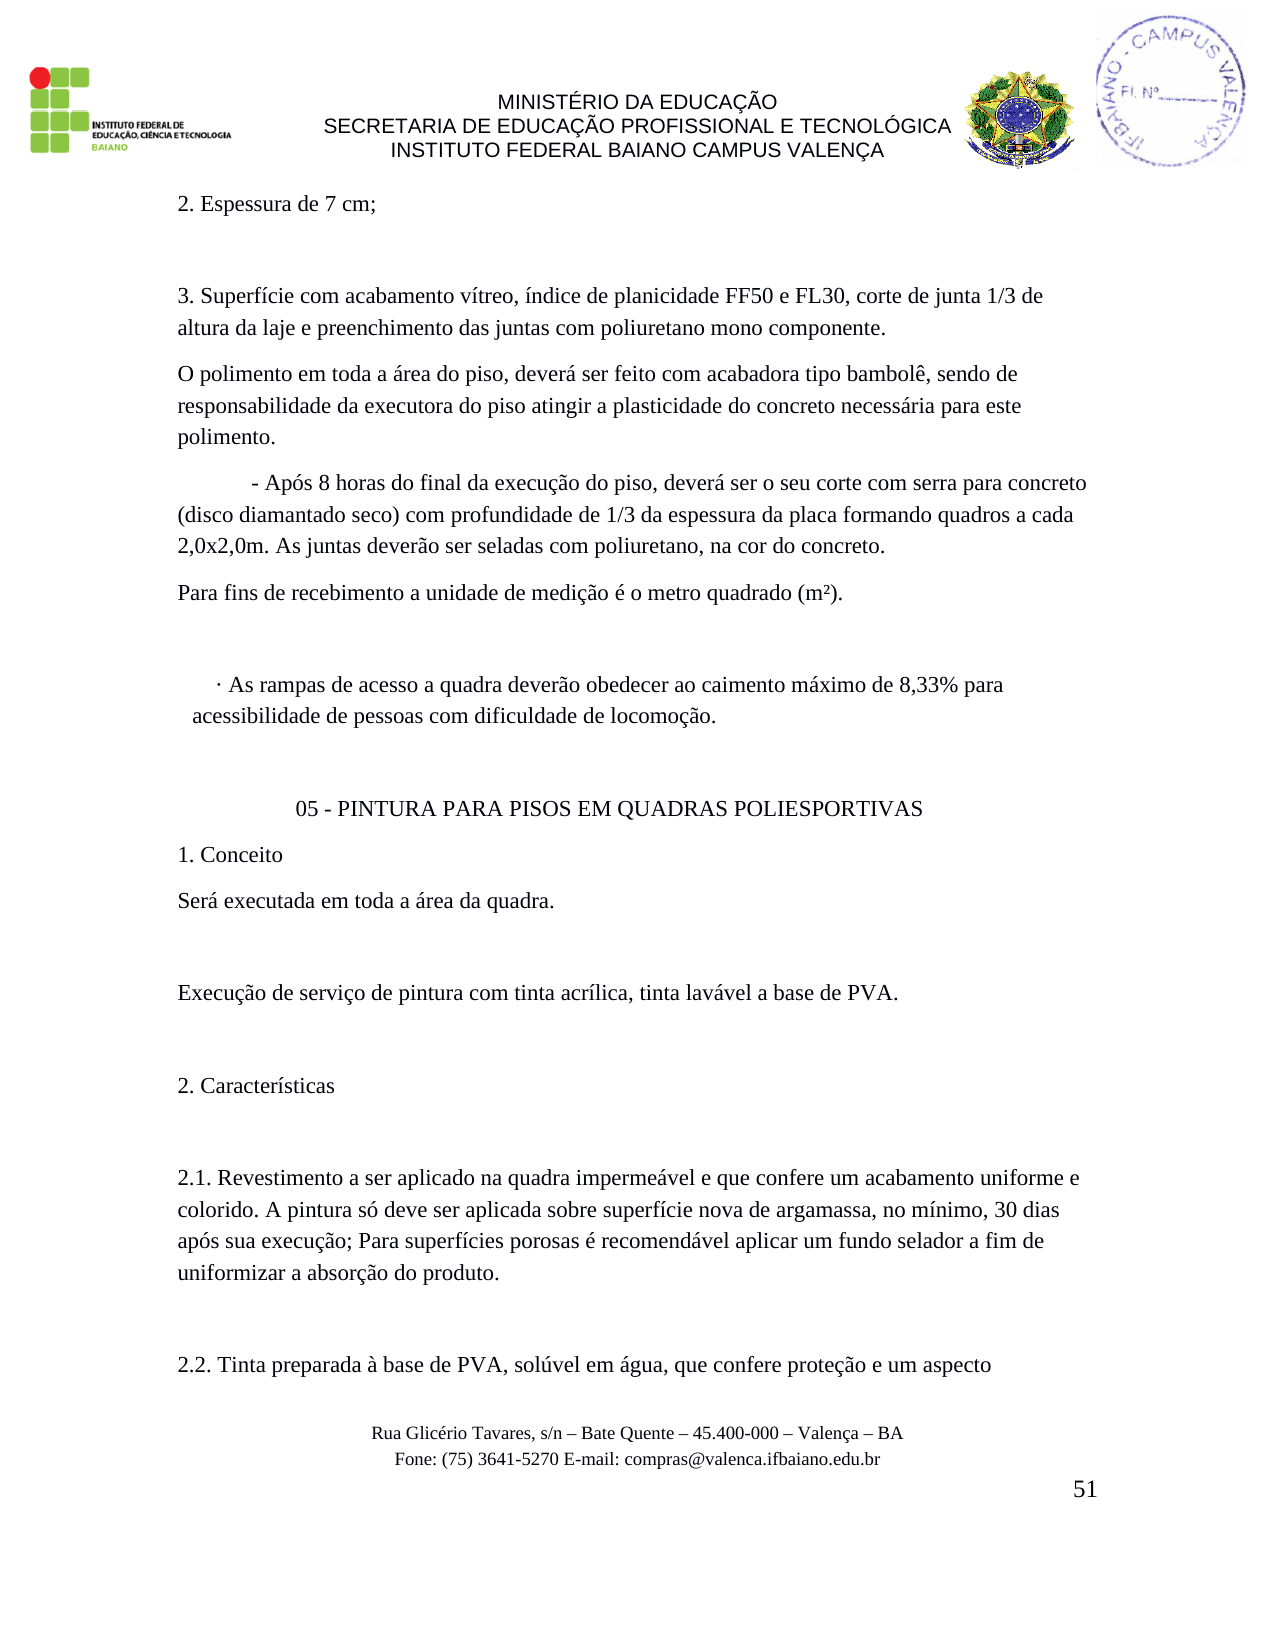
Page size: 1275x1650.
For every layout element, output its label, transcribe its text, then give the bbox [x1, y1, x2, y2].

text - Após 8 horas do final da execução do piso, deverá ser o seu corte com serra para concreto (disco diamantado seco) com profundidade de 1/3 da espessura da placa formando quadros a cada 2,0x2,0m. As juntas deverão ser seladas com poliuretano, na cor do concreto. [177, 469, 1098, 559]
text 2. Espessura de 7 cm; [177, 190, 1098, 217]
text 2.2. Tinta preparada à base de PVA, solúvel em água, que confere proteção e um aspecto esteticamente agradável à superfície. [177, 1351, 1098, 1377]
text 05 - PINTURA PARA PISOS EM QUADRAS POLIESPORTIVAS [221, 795, 1098, 821]
text O polimento em toda a área do piso, deverá ser feito com acabadora tipo bambolê, sendo de responsabilidade da executora do piso atingir a plasticidade do concreto necessária para este polimento. [177, 360, 1098, 450]
text 1. Conceito [177, 841, 1098, 867]
text Execução de serviço de pintura com tinta acrílica, tinta lavável a base de PVA. [177, 979, 1098, 1006]
text 3. Superfície com acabamento vítreo, índice de planicidade FF50 e FL30, corte de junta 1/3 de altura da laje e preenchimento das juntas com poliuretano mono componente. [177, 282, 1098, 340]
text Para fins de recebimento a unidade de medição é o metro quadrado (m²). [177, 579, 1098, 605]
text Será executada em toda a área da quadra. [177, 887, 1098, 913]
text · As rampas de acesso a quadra deverão obedecer ao caimento máximo de 8,33% para acessibilidade de pessoas com dificuldade de locomoção. [192, 671, 1098, 729]
text 2. Características [177, 1072, 1098, 1098]
text 2.1. Revestimento a ser aplicado na quadra impermeável e que confere um acabamento uniforme e colorido. A pintura só deve ser aplicada sobre superfície nova de argamassa, no mínimo, 30 dias após sua execução; Para superfícies porosas é recomendável aplicar um fundo selador a fim de uniformizar a absorção do produto. [177, 1164, 1098, 1285]
picture [1096, 12, 1248, 167]
